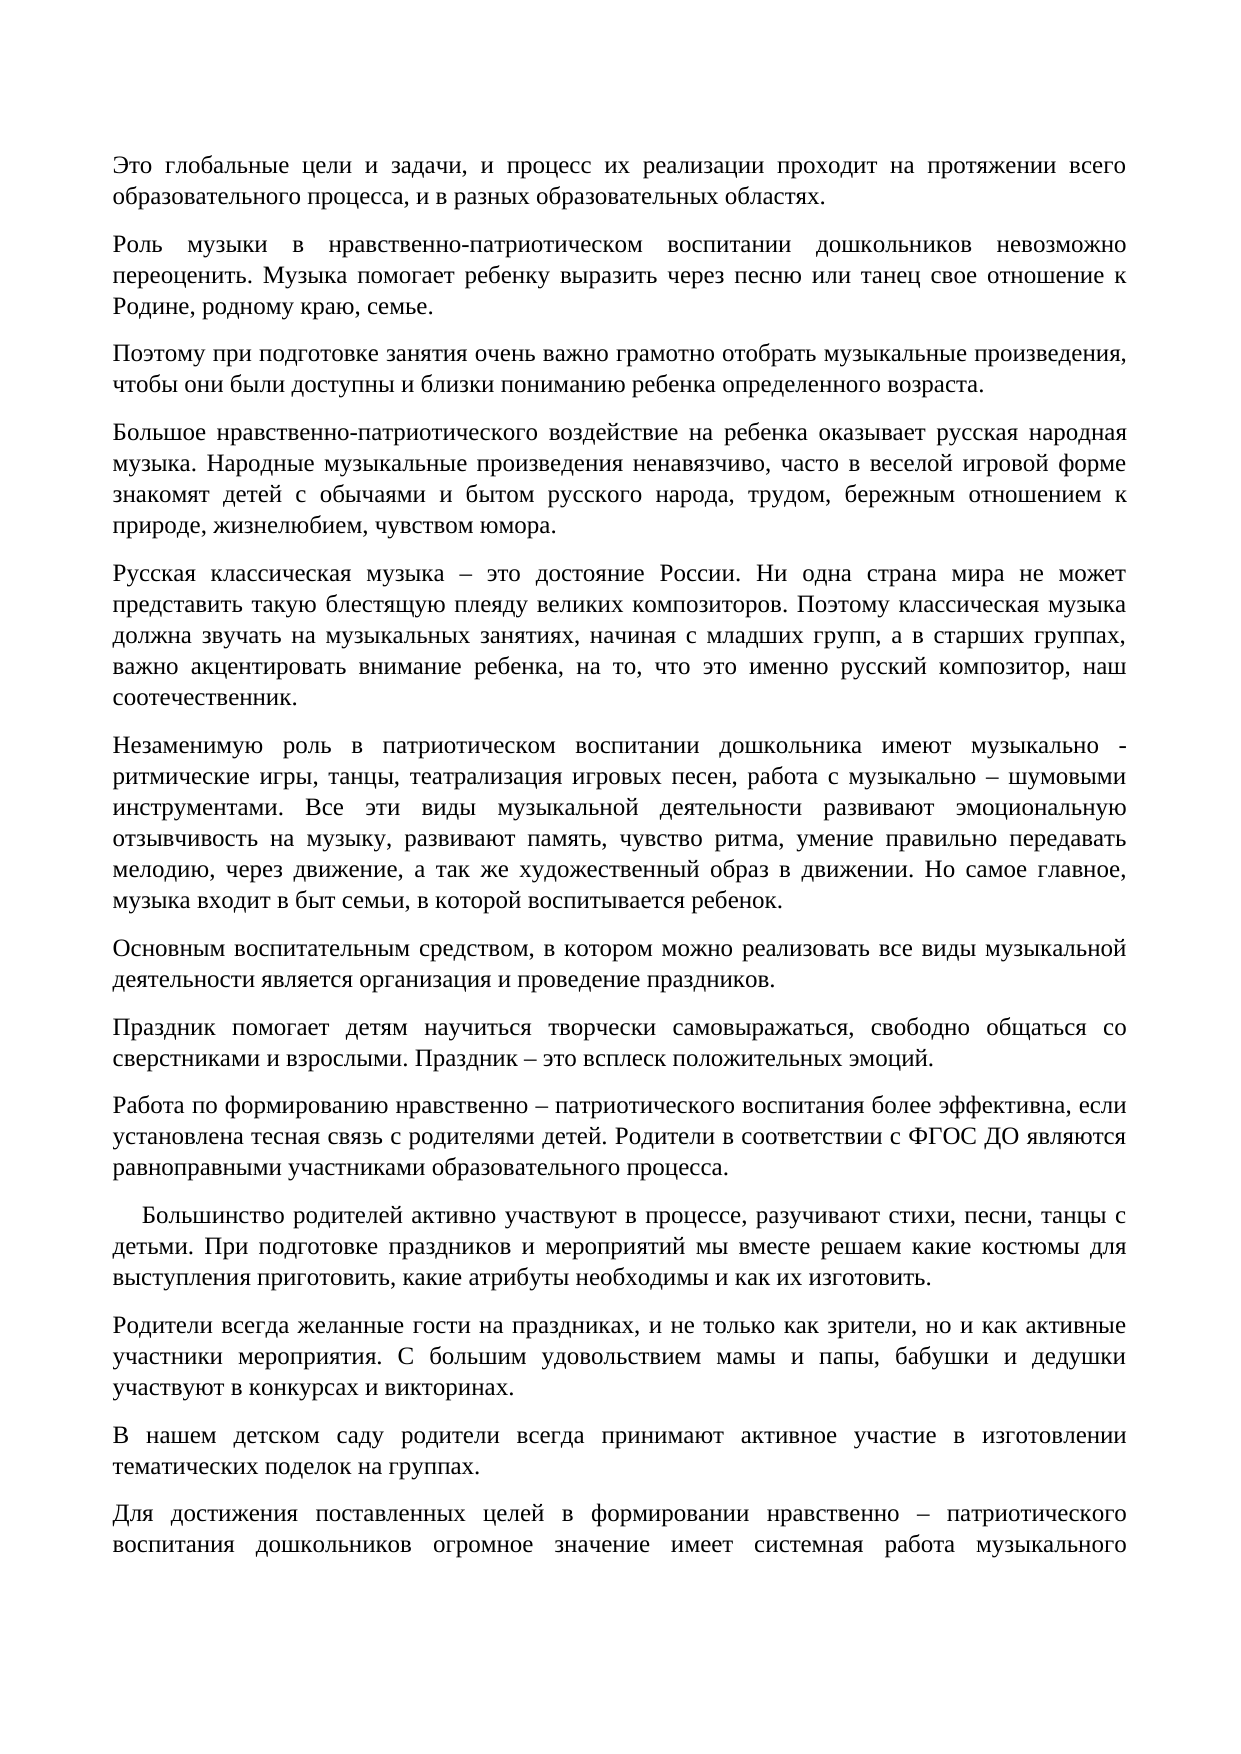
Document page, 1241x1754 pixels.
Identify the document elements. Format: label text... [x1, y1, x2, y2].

text Основным воспитательным средством, в котором можно реализовать все виды музыкальной деятельности является организация и проведение праздников. [112, 933, 1128, 993]
text Это глобальные цели и задачи, и процесс их реализации проходит на протяжении всего образовательного процесса, и в разных образовательных областях. [112, 150, 1128, 210]
text В нашем детском саду родители всегда принимают активное участие в изготовлении тематических поделок на группах. [112, 1420, 1128, 1479]
text Работа по формированию нравственно – патриотического воспитания более эффективна, если установлена тесная связь с родителями детей. Родители в соответствии с ФГОС ДО являются равноправными участниками образовательного процесса. [112, 1090, 1128, 1181]
text Поэтому при подготовке занятия очень важно грамотно отобрать музыкальные произведения, чтобы они были доступны и близки пониманию ребенка определенного возраста. [112, 338, 1128, 398]
text Незаменимую роль в патриотическом воспитании дошкольника имеют музыкально - ритмические игры, танцы, театрализация игровых песен, работа с музыкально – шумовыми инструментами. Все эти виды музыкальной деятельности развивают эмоциональную отзывчивость на музыку, развивают память, чувство ритма, умение правильно передавать мелодию, через движение, а так же художественный образ в движении. Но самое главное, музыка входит в быт семьи, в которой воспитывается ребенок. [112, 730, 1128, 914]
text Праздник помогает детям научиться творчески самовыражаться, свободно общаться со сверстниками и взрослыми. Праздник – это всплеск положительных эмоций. [112, 1012, 1128, 1071]
text Большинство родителей активно участвуют в процессе, разучивают стихи, песни, танцы с детьми. При подготовке праздников и мероприятий мы вместе решаем какие костюмы для выступления приготовить, какие атрибуты необходимы и как их изготовить. [112, 1200, 1128, 1291]
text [112, 1498, 1128, 1558]
text Роль музыки в нравственно-патриотическом воспитании дошкольников невозможно переоценить. Музыка помогает ребенку выразить через песню или танец свое отношение к Родине, родному краю, семье. [112, 229, 1128, 319]
text Родители всегда желанные гости на праздниках, и не только как зрители, но и как активные участники мероприятия. С большим удовольствием мамы и папы, бабушки и дедушки участвуют в конкурсах и викторинах. [112, 1310, 1128, 1401]
text Большое нравственно-патриотического воздействие на ребенка оказывает русская народная музыка. Народные музыкальные произведения ненавязчиво, часто в веселой игровой форме знакомят детей с обычаями и бытом русского народа, трудом, бережным отношением к природе, жизнелюбием, чувством юмора. [112, 417, 1128, 539]
text Русская классическая музыка – это достояние России. Ни одна страна мира не может представить такую блестящую плеяду великих композиторов. Поэтому классическая музыка должна звучать на музыкальных занятиях, начиная с младших групп, а в старших группах, важно акцентировать внимание ребенка, на то, что это именно русский композитор, наш соотечественник. [112, 558, 1128, 711]
